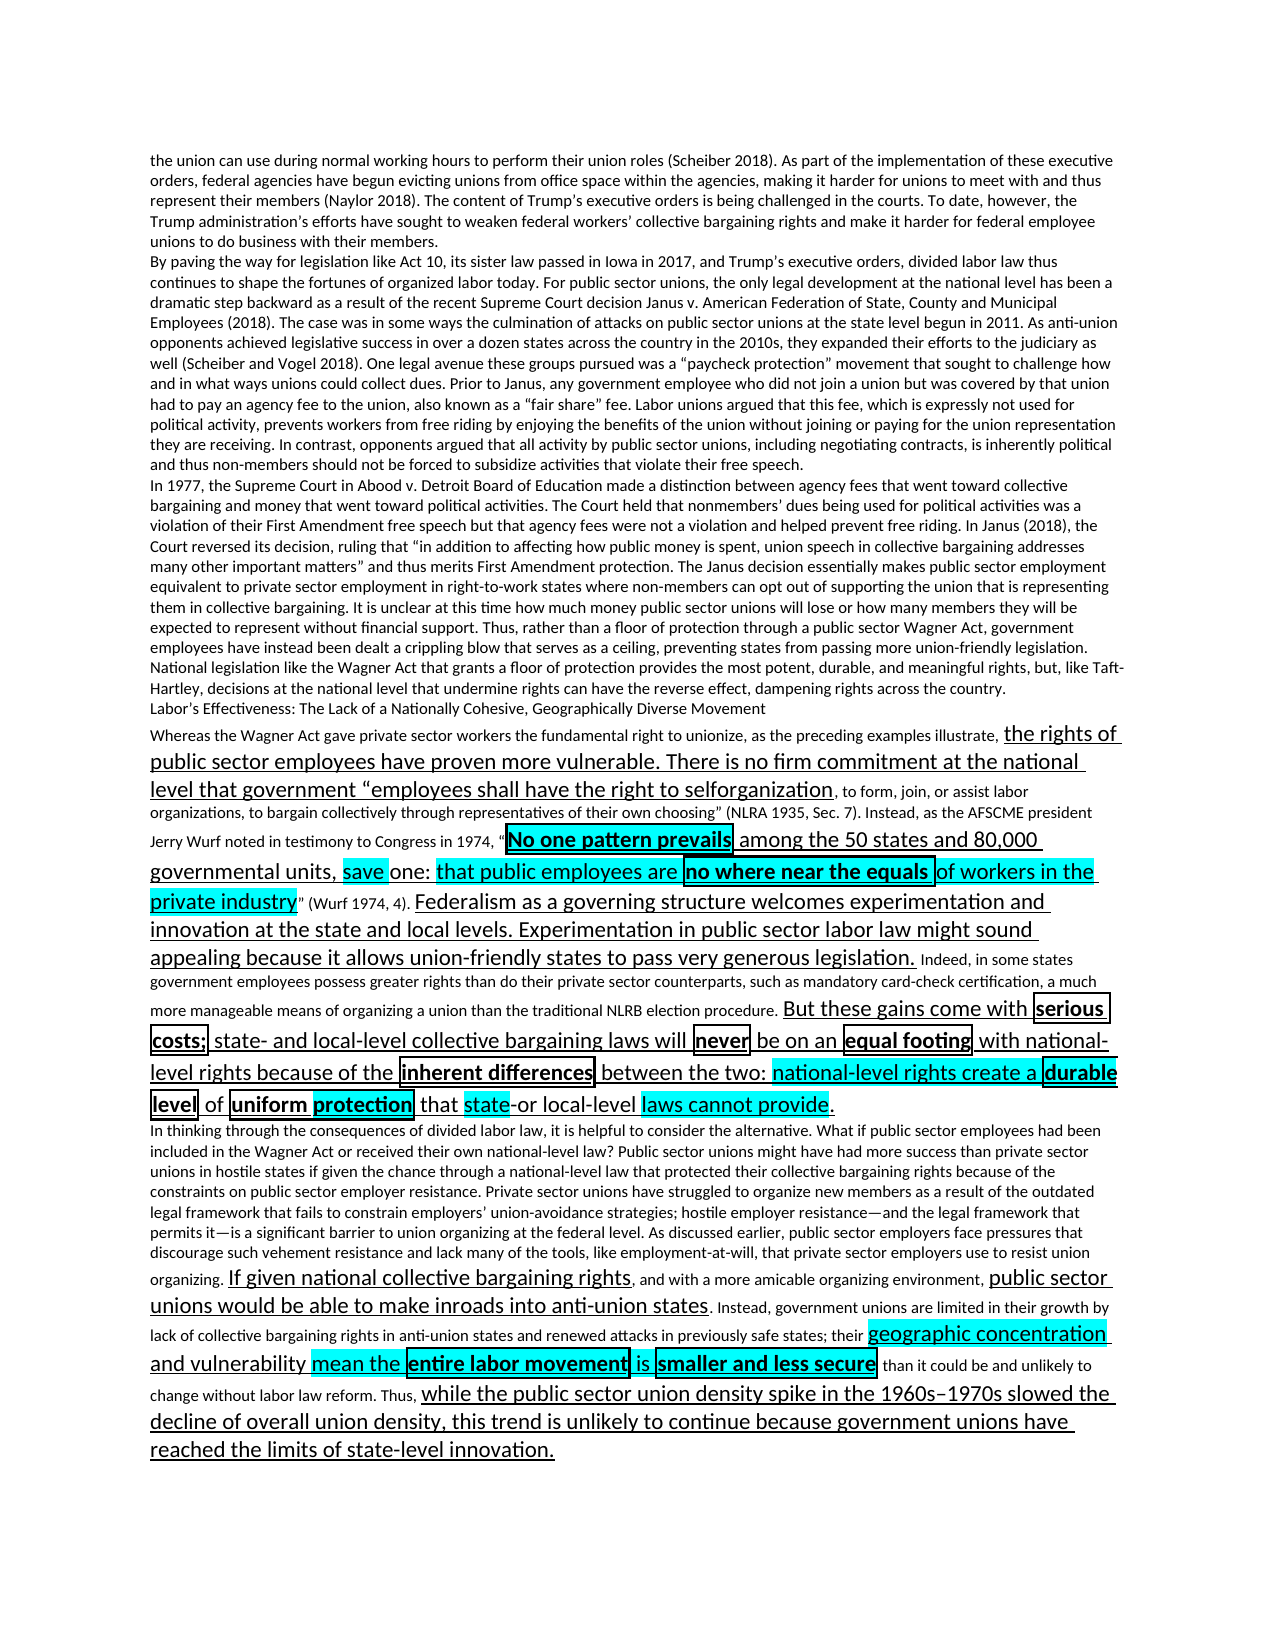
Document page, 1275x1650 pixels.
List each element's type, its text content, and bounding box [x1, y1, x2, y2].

text Labor’s Effectiveness: The Lack of a Nationally Cohesive, Geographically Diverse Movement [150, 698, 1125, 719]
text By paving the way for legislation like Act 10, its sister law passed in Iowa in 2017, and Trump’s executive orders, divided labor law thus continues to shape the fortunes of organized labor today. For public sector unions, the only legal development at the national level has been a dramatic step backward as a result of the recent Supreme Court decision Janus v. American Federation of State, County and Municipal Employees (2018). The case was in some ways the culmination of attacks on public sector unions at the state level begun in 2011. As anti-union opponents achieved legislative success in over a dozen states across the country in the 2010s, they expanded their efforts to the judiciary as well (Scheiber and Vogel 2018). One legal avenue these groups pursued was a “paycheck protection” movement that sought to challenge how and in what ways unions could collect dues. Prior to Janus, any government employee who did not join a union but was covered by that union had to pay an agency fee to the union, also known as a “fair share” fee. Labor unions argued that this fee, which is expressly not used for political activity, prevents workers from free riding by enjoying the benefits of the union without joining or paying for the union representation they are receiving. In contrast, opponents argued that all activity by public sector unions, including negotiating contracts, is inherently political and thus non-members should not be forced to subsidize activities that violate their free speech. [150, 252, 1125, 475]
text In 1977, the Supreme Court in Abood v. Detroit Board of Education made a distinction between agency fees that went toward collective bargaining and money that went toward political activities. The Court held that nonmembers’ dues being used for political activities was a violation of their First Amendment free speech but that agency fees were not a violation and helped prevent free riding. In Janus (2018), the Court reversed its decision, ruling that “in addition to affecting how public money is spent, union speech in collective bargaining addresses many other important matters” and thus merits First Amendment protection. The Janus decision essentially makes public sector employment equivalent to private sector employment in right-to-work states where non-members can opt out of supporting the union that is representing them in collective bargaining. It is unclear at this time how much money public sector unions will lose or how many members they will be expected to represent without financial support. Thus, rather than a floor of protection through a public sector Wagner Act, government employees have instead been dealt a crippling blow that serves as a ceiling, preventing states from passing more union-friendly legislation. National legislation like the Wagner Act that grants a floor of protection provides the most potent, durable, and meaningful rights, but, like Taft-Hartley, decisions at the national level that undermine rights can have the reverse effect, dampening rights across the country. [150, 475, 1125, 698]
text Whereas the Wagner Act gave private sector workers the fundamental right to unionize, as the preceding examples illustrate, the rights of public sector employees have proven more vulnerable. There is no firm commitment at the national level that government “employees shall have the right to selforganization, to form, join, or assist labor organizations, to bargain collectively through representatives of their own choosing” (NLRA 1935, Sec. 7). Instead, as the AFSCME president Jerry Wurf noted in testimony to Congress in 1974, “No one pattern prevails among the 50 states and 80,000 governmental units, save one: that public employees are no where near the equals of workers in the private industry” (Wurf 1974, 4). Federalism as a governing structure welcomes experimentation and innovation at the state and local levels. Experimentation in public sector labor law might sound appealing because it allows union-friendly states to pass very generous legislation. Indeed, in some states government employees possess greater rights than do their private sector counterparts, such as mandatory card-check certification, a much more manageable means of organizing a union than the traditional NLRB election procedure. But these gains come with serious costs; state- and local-level collective bargaining laws will never be on an equal footing with national-level rights because of the inherent differences between the two: national-level rights create a durable level of uniform protection that state-or local-level laws cannot provide. [150, 719, 1125, 1121]
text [150, 150, 1125, 252]
text In thinking through the consequences of divided labor law, it is helpful to consider the alternative. What if public sector employees had been included in the Wagner Act or received their own national-level law? Public sector unions might have had more success than private sector unions in hostile states if given the chance through a national-level law that protected their collective bargaining rights because of the constraints on public sector employer resistance. Private sector unions have struggled to organize new members as a result of the outdated legal framework that fails to constrain employers’ union-avoidance strategies; hostile employer resistance—and the legal framework that permits it—is a significant barrier to union organizing at the federal level. As discussed earlier, public sector employers face pressures that discourage such vehement resistance and lack many of the tools, like employment-at-will, that private sector employers use to resist union organizing. If given national collective bargaining rights, and with a more amicable organizing environment, public sector unions would be able to make inroads into anti-union states. Instead, government unions are limited in their growth by lack of collective bargaining rights in anti-union states and renewed attacks in previously safe states; their geographic concentration and vulnerability mean the entire labor movement is smaller and less secure than it could be and unlikely to change without labor law reform. Thus, while the public sector union density spike in the 1960s–1970s slowed the decline of overall union density, this trend is unlikely to continue because government unions have reached the limits of state-level innovation. [150, 1121, 1125, 1463]
